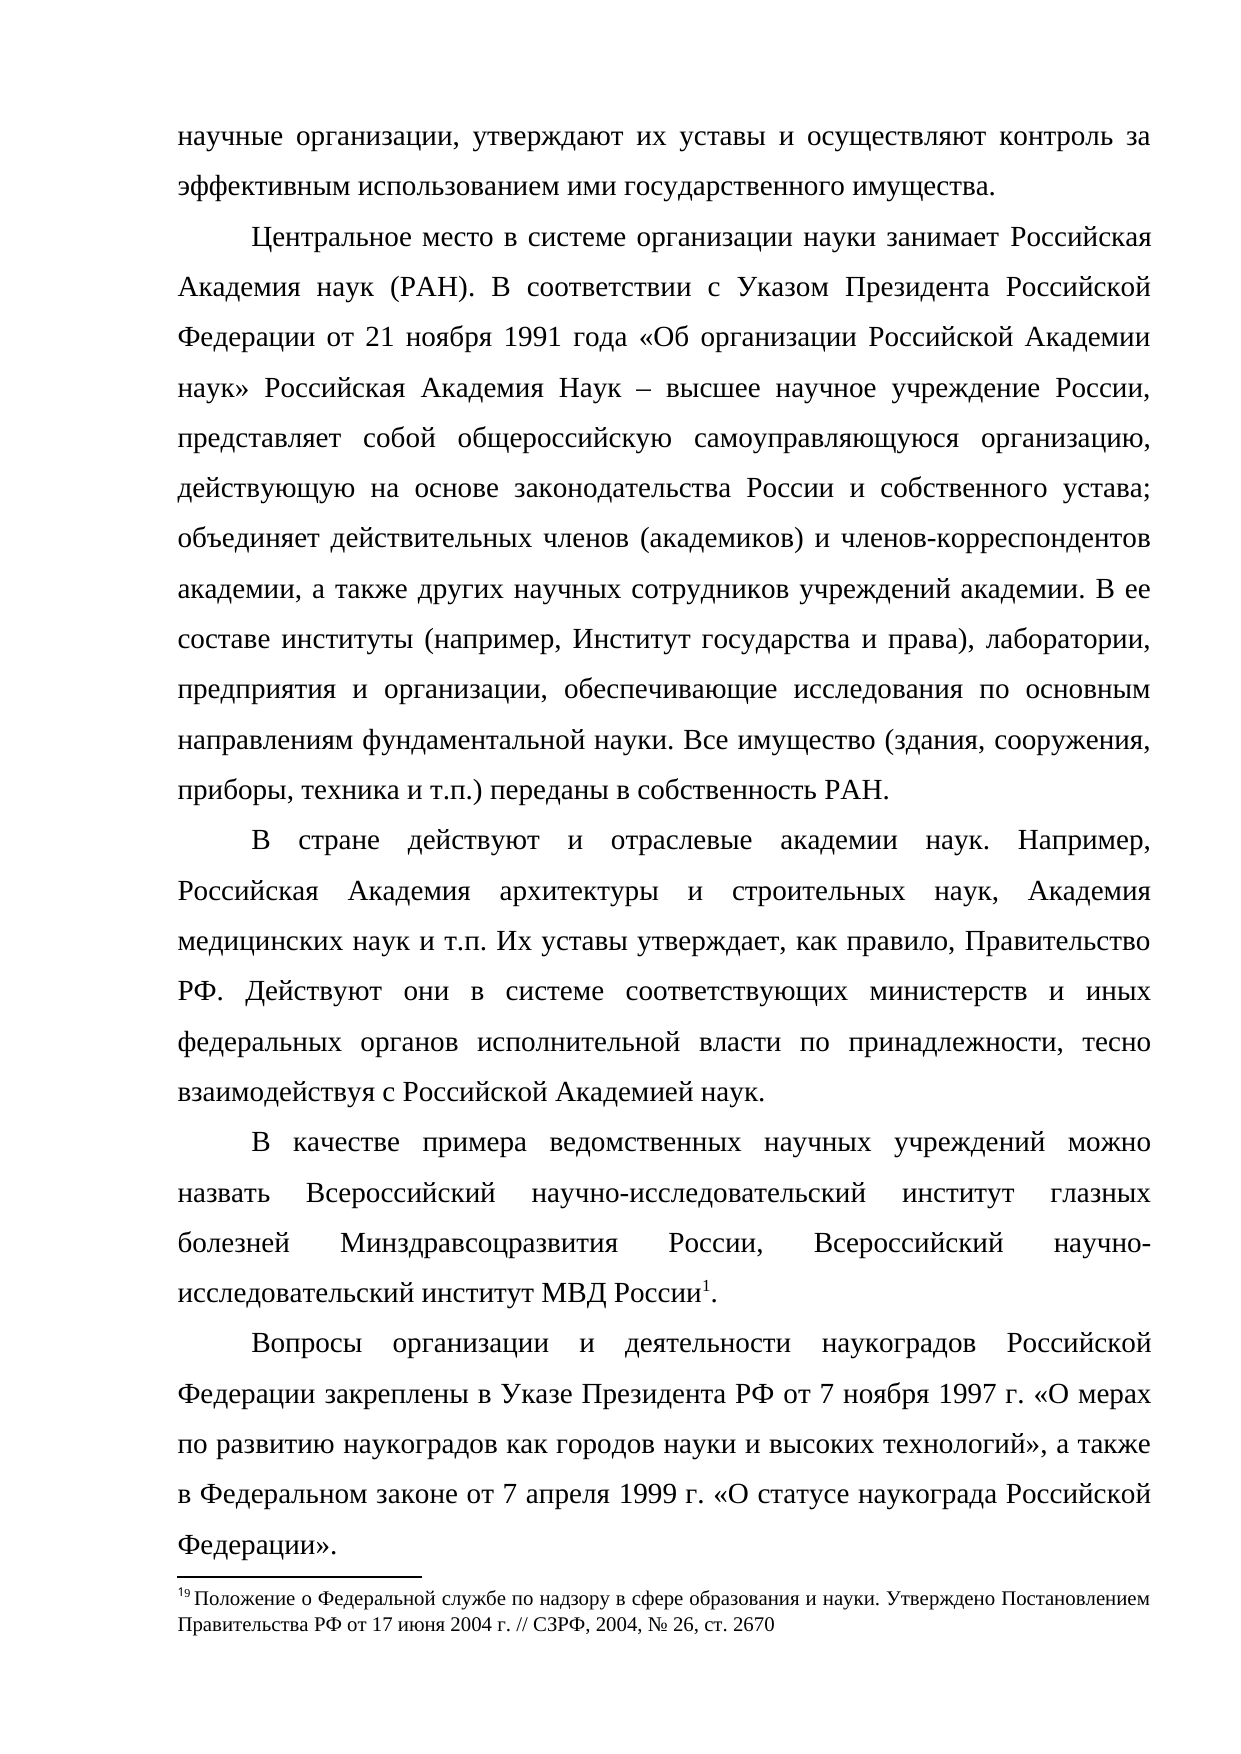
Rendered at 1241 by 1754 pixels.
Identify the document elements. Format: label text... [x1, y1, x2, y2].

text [177, 118, 1152, 202]
text В качестве примера ведомственных научных учреждений можно назвать Всероссийский научно-исследовательский институт глазных болезней Минздравсоцразвития России, Всероссийский научно-исследовательский институт МВД России. [177, 1124, 1152, 1309]
text В стране действуют и отраслевые академии наук. Например, Российская Академия архитектуры и строительных наук, Академия медицинских наук и т.п. Их уставы утверждает, как правило, Правительство РФ. Действуют они в системе соответствующих министерств и иных федеральных органов исполнительной власти по принадлежности, тесно взаимодействуя с Российской Академией наук. [177, 822, 1152, 1108]
text Вопросы организации и деятельности наукоградов Российской Федерации закреплены в Указе Президента РФ от 7 ноября 1997 г. «О мерах по развитию наукоградов как городов науки и высоких технологий», а также в Федеральном законе от 7 апреля 1999 г. «О статусе наукограда Российской Федерации». [177, 1326, 1152, 1560]
text Центральное место в системе организации науки занимает Российская Академия наук (РАН). В соответствии с Указом Президента Российской Федерации от 21 ноября 1991 года «Об организации Российской Академии наук» Российская Академия Наук – высшее научное учреждение России, представляет собой общероссийскую самоуправляющуюся организацию, действующую на основе законодательства России и собственного устава; объединяет действительных членов (академиков) и членов-корреспондентов академии, а также других научных сотрудников учреждений академии. В ее составе институты (например, Институт государства и права), лаборатории, предприятия и организации, обеспечивающие исследования по основным направлениям фундаментальной науки. Все имущество (здания, сооружения, приборы, техника и т.п.) переданы в собственность РАН. [177, 219, 1152, 806]
